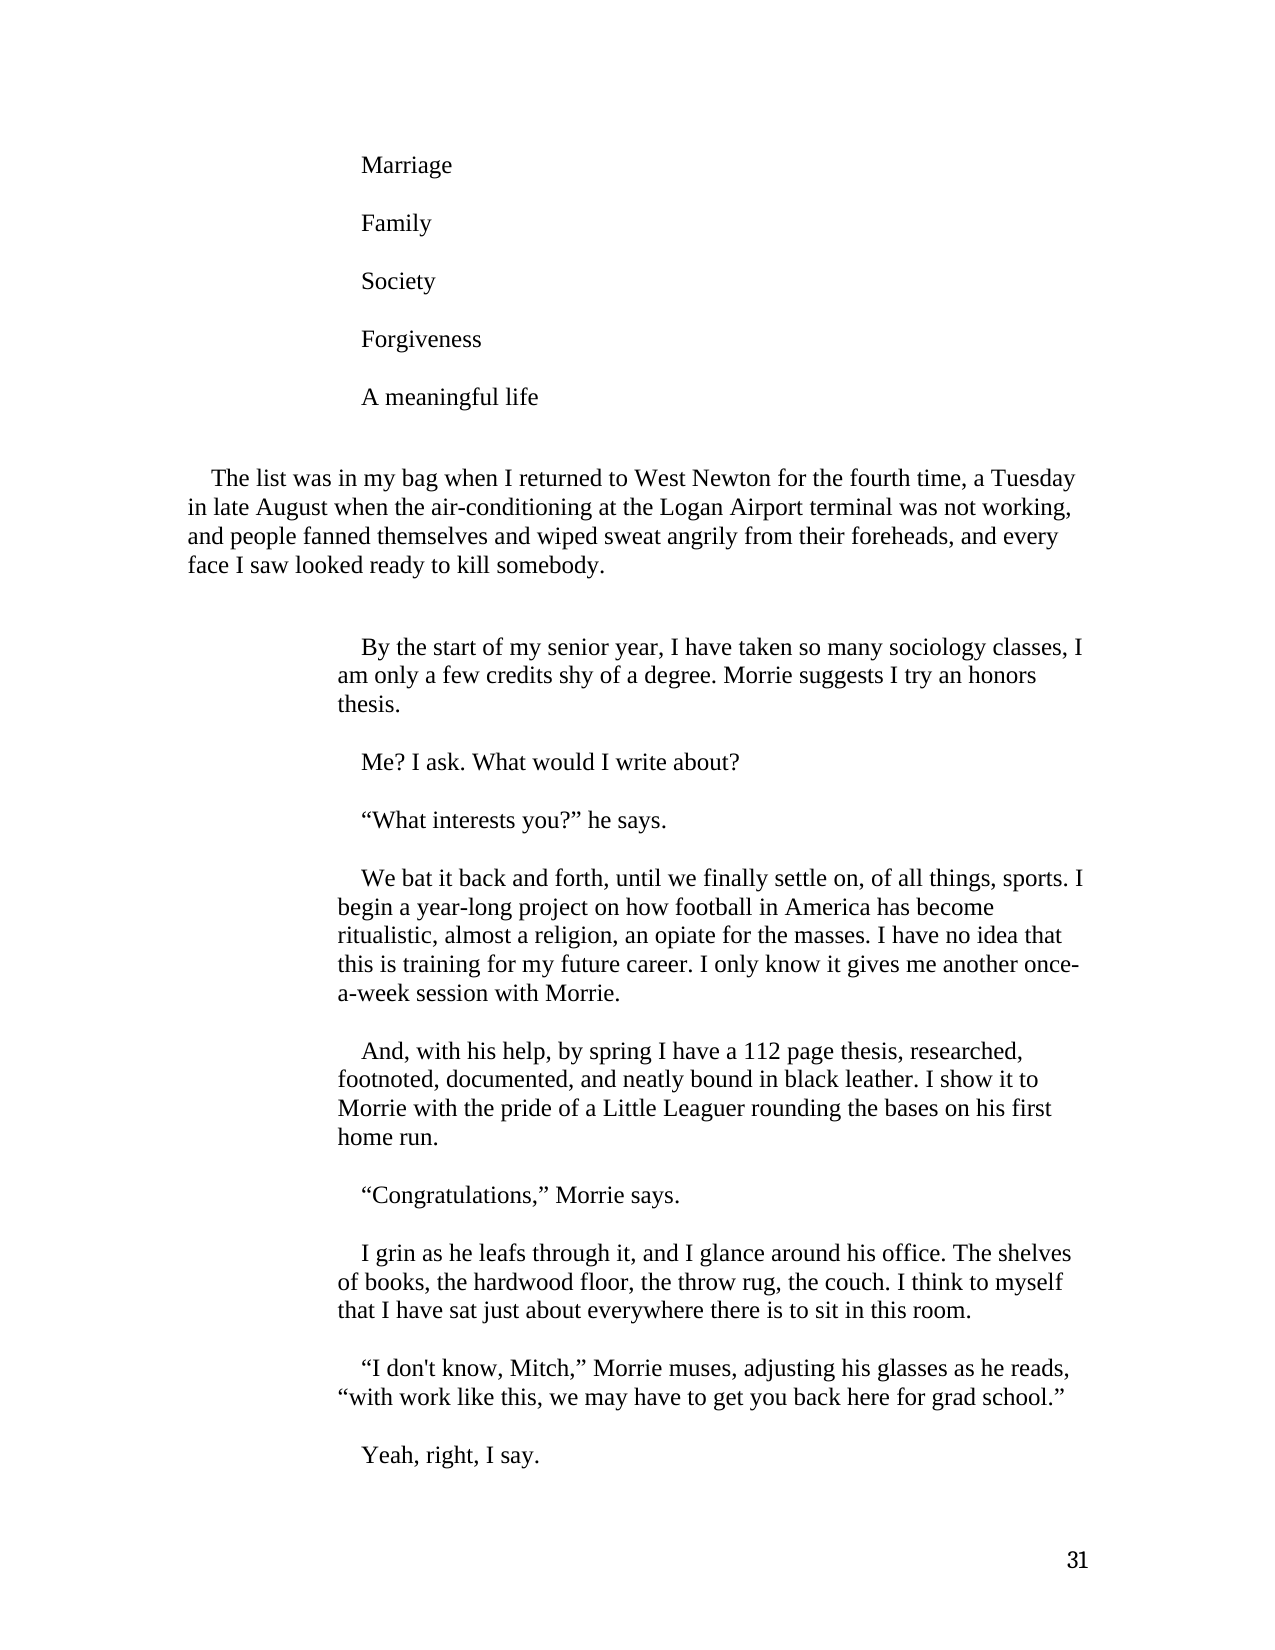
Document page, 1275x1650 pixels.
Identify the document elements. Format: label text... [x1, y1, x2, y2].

text Marriage [337, 150, 1087, 179]
text We bat it back and forth, until we finally settle on, of all things, sports. I begin a year-long project on how football in America has become ritualistic, almost a religion, an opiate for the masses. I have no idea that this is training for my future career. I only know it gives me another once-a-week session with Morrie. [337, 863, 1087, 1007]
text And, with his help, by spring I have a 112 page thesis, researched, footnoted, documented, and neatly bound in black leather. I show it to Morrie with the pride of a Little Leaguer rounding the bases on his first home run. [337, 1036, 1087, 1151]
text “I don't know, Mitch,” Morrie muses, adjusting his glasses as he reads, “with work like this, we may have to get you back here for grad school.” [337, 1353, 1087, 1411]
text Forgiveness [337, 324, 1087, 352]
text “What interests you?” he says. [337, 805, 1087, 834]
text Me? I ask. What would I write about? [337, 747, 1087, 776]
text “Congratulations,” Morrie says. [337, 1180, 1087, 1209]
text A meaningful life [337, 382, 1087, 434]
text Yeah, right, I say. [337, 1440, 1087, 1469]
text Family [337, 208, 1087, 237]
text Society [337, 266, 1087, 294]
text The list was in my bag when I returned to West Newton for the fourth time, a Tuesday in late August when the air-conditioning at the Logan Airport terminal was not working, and people fanned themselves and wiped sweat angrily from their foreheads, and every face I saw looked ready to kill somebody. [187, 463, 1087, 602]
text By the start of my senior year, I have taken so many sociology classes, I am only a few credits shy of a degree. Morrie suggests I try an honors thesis. [337, 632, 1087, 718]
text I grin as he leafs through it, and I glance around his office. The shelves of books, the hardwood floor, the throw rug, the couch. I think to myself that I have sat just about everywhere there is to sit in this room. [337, 1238, 1087, 1324]
